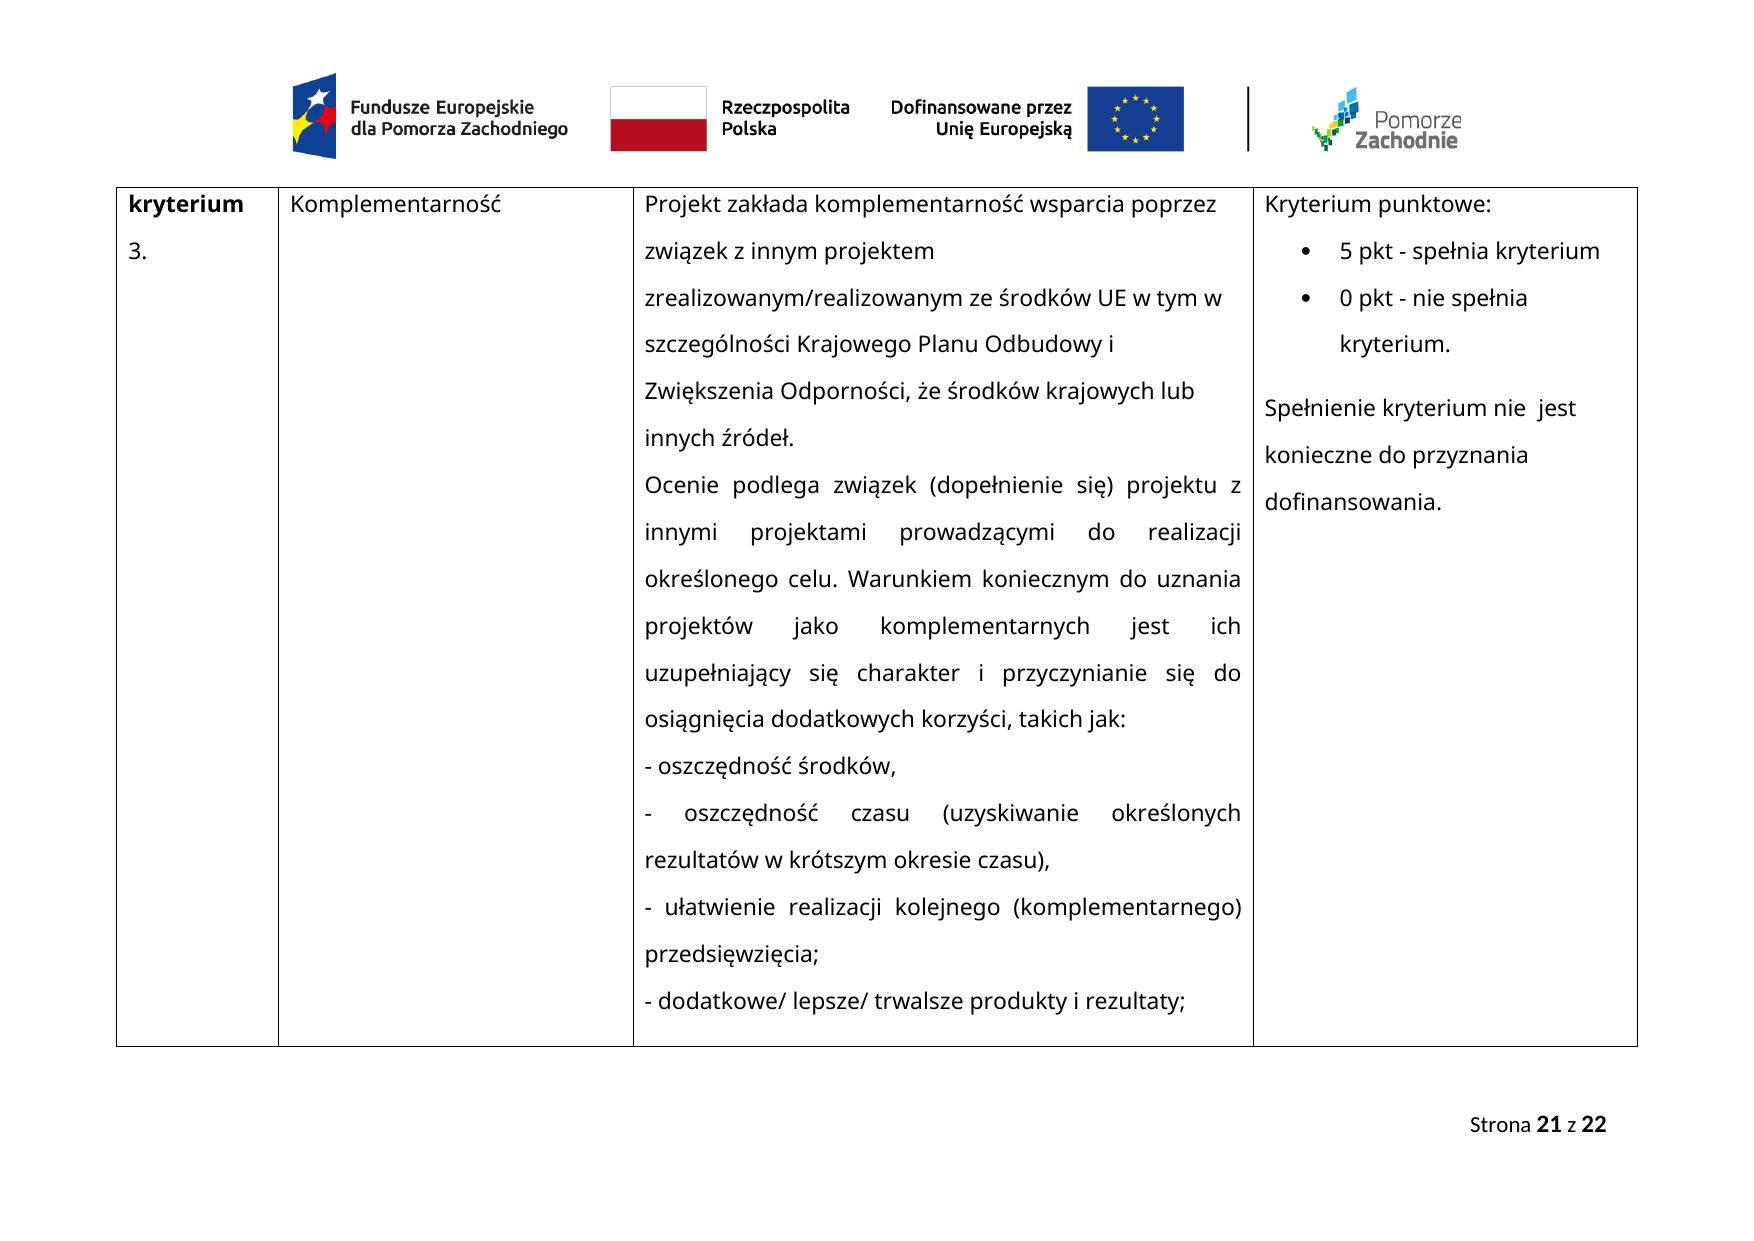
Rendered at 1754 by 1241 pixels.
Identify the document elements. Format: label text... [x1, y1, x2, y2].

table_cell Nazwa kryterium Komplementarność [279, 188, 633, 1046]
picture [292, 73, 1462, 159]
table_cell Numer kryterium 3. [117, 188, 278, 1046]
